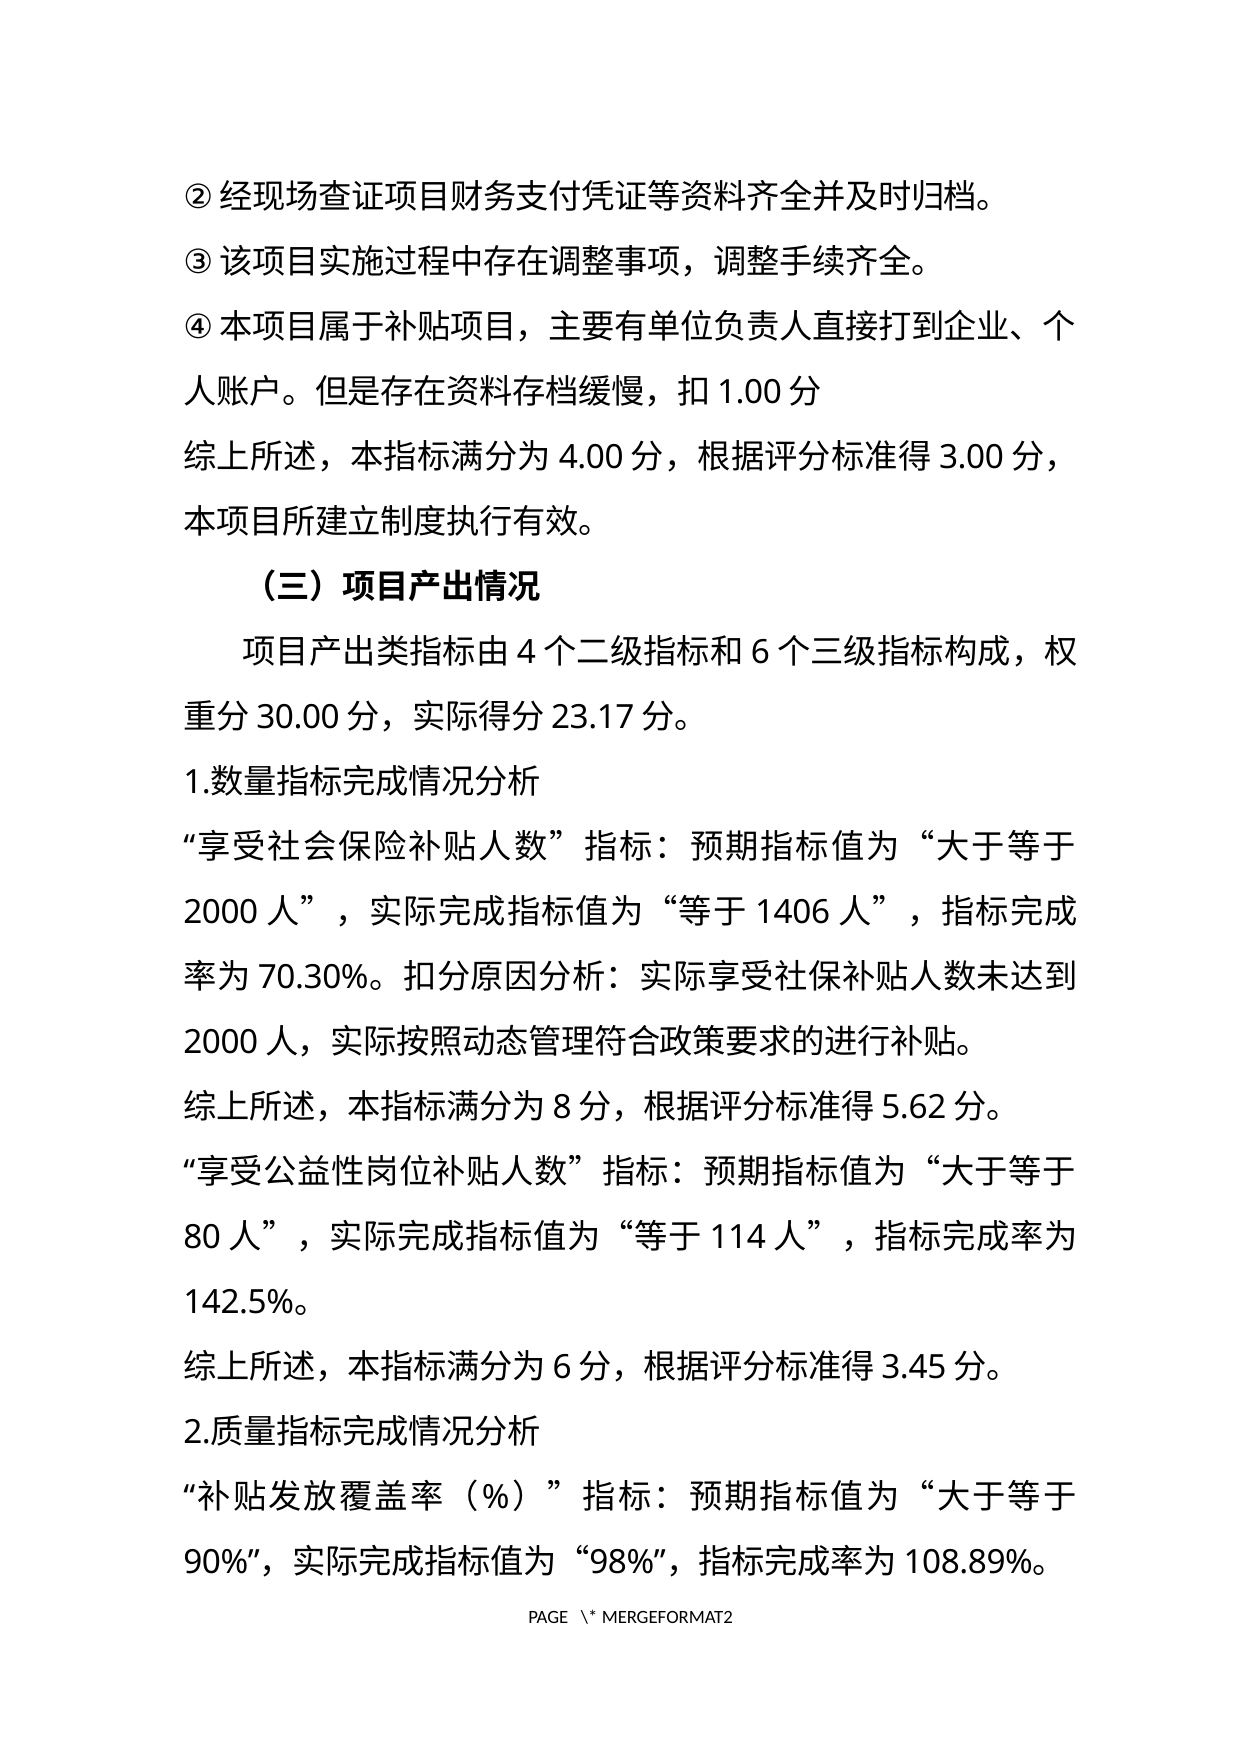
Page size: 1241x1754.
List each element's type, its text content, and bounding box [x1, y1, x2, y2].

text （三）项目产出情况 [183, 552, 1078, 617]
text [183, 162, 1078, 552]
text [183, 617, 1078, 1592]
